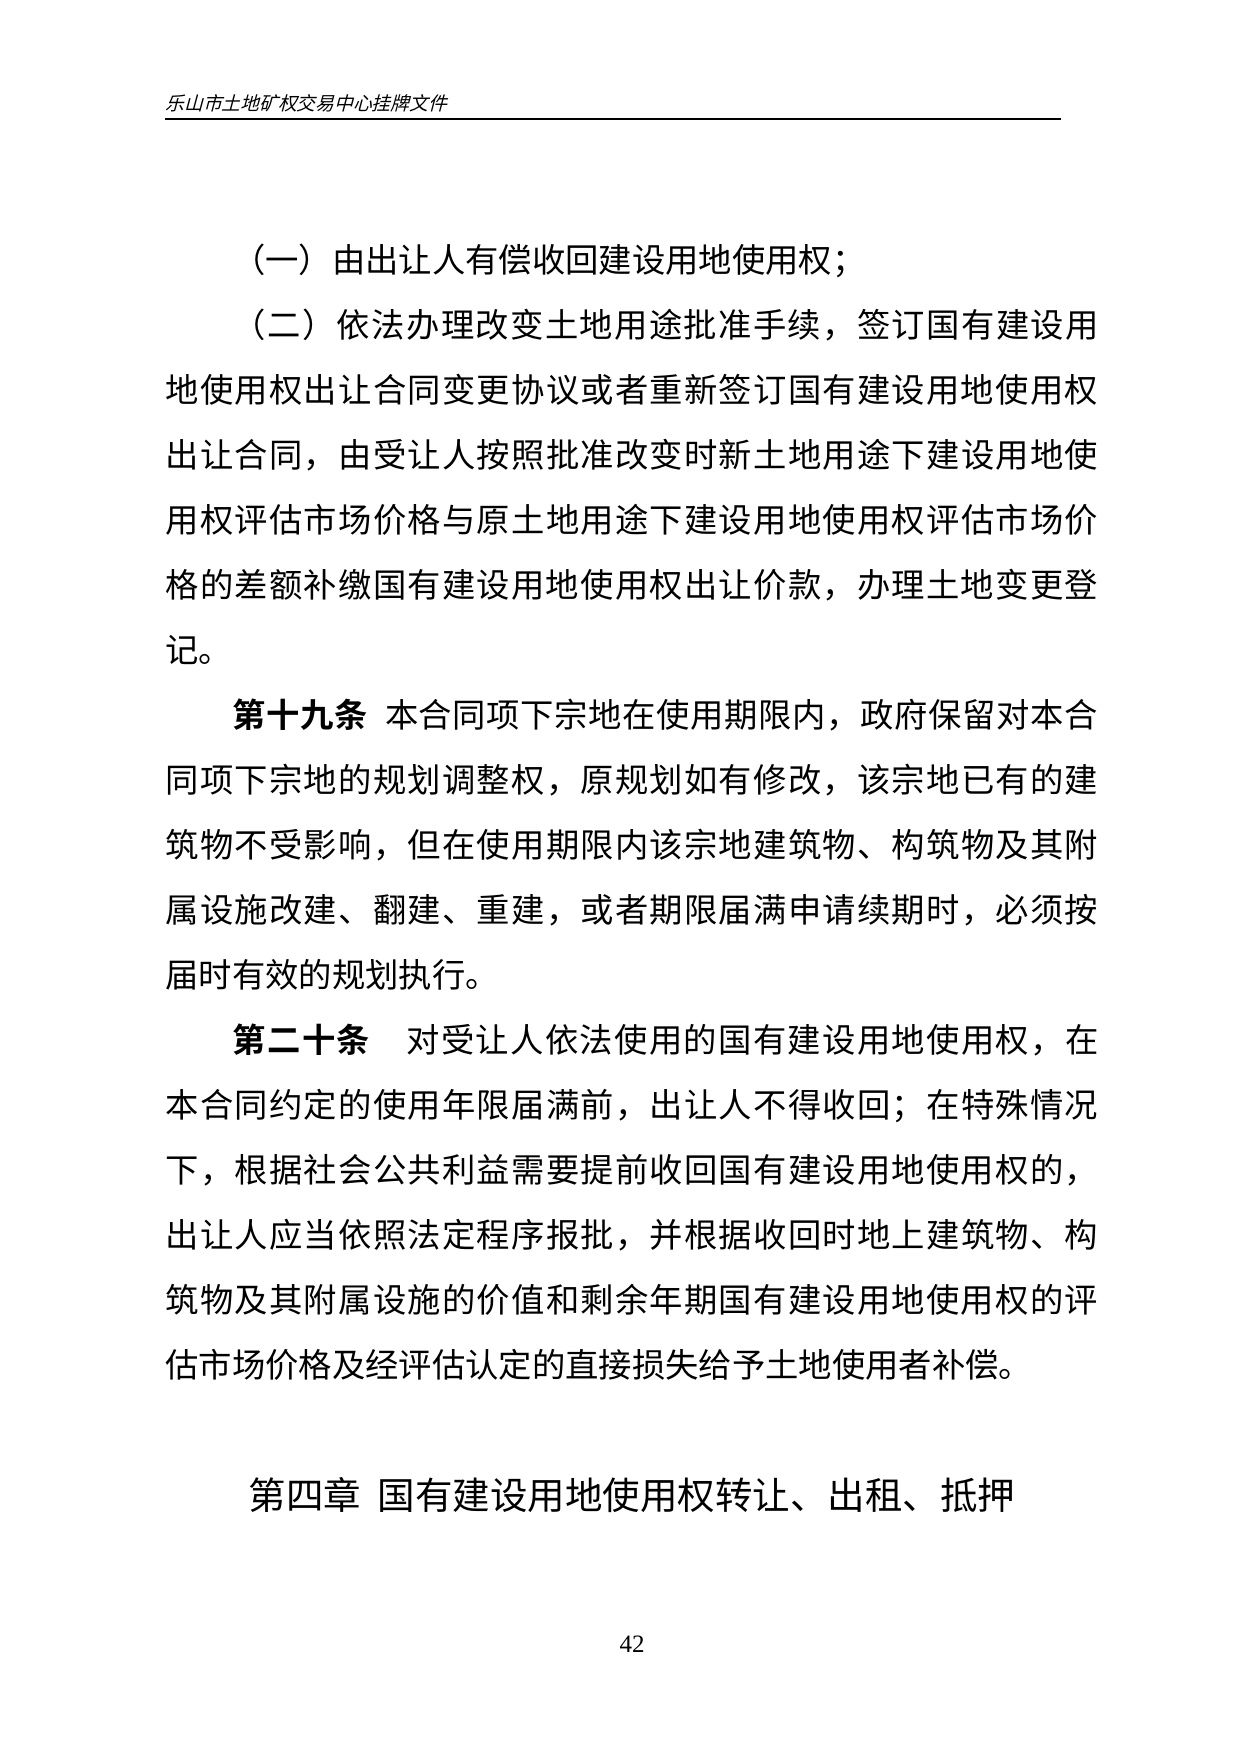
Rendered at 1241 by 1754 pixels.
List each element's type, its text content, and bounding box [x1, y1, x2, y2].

text 第二十条 对受让人依法使用的国有建设用地使用权，在本合同约定的使用年限届满前，出让人不得收回；在特殊情况下，根据社会公共利益需要提前收回国有建设用地使用权的，出让人应当依照法定程序报批，并根据收回时地上建筑物、构筑物及其附属设施的价值和剩余年期国有建设用地使用权的评估市场价格及经评估认定的直接损失给予土地使用者补偿。 [165, 1006, 1098, 1396]
text 第十九条 本合同项下宗地在使用期限内，政府保留对本合同项下宗地的规划调整权，原规划如有修改，该宗地已有的建筑物不受影响，但在使用期限内该宗地建筑物、构筑物及其附属设施改建、翻建、重建，或者期限届满申请续期时，必须按届时有效的规划执行。 [165, 681, 1098, 1006]
text 第四章 国有建设用地使用权转让、出租、抵押 [165, 1461, 1098, 1526]
text （二）依法办理改变土地用途批准手续，签订国有建设用地使用权出让合同变更协议或者重新签订国有建设用地使用权出让合同，由受让人按照批准改变时新土地用途下建设用地使用权评估市场价格与原土地用途下建设用地使用权评估市场价格的差额补缴国有建设用地使用权出让价款，办理土地变更登记。 [165, 291, 1098, 681]
text （一）由出让人有偿收回建设用地使用权； [165, 226, 1098, 291]
